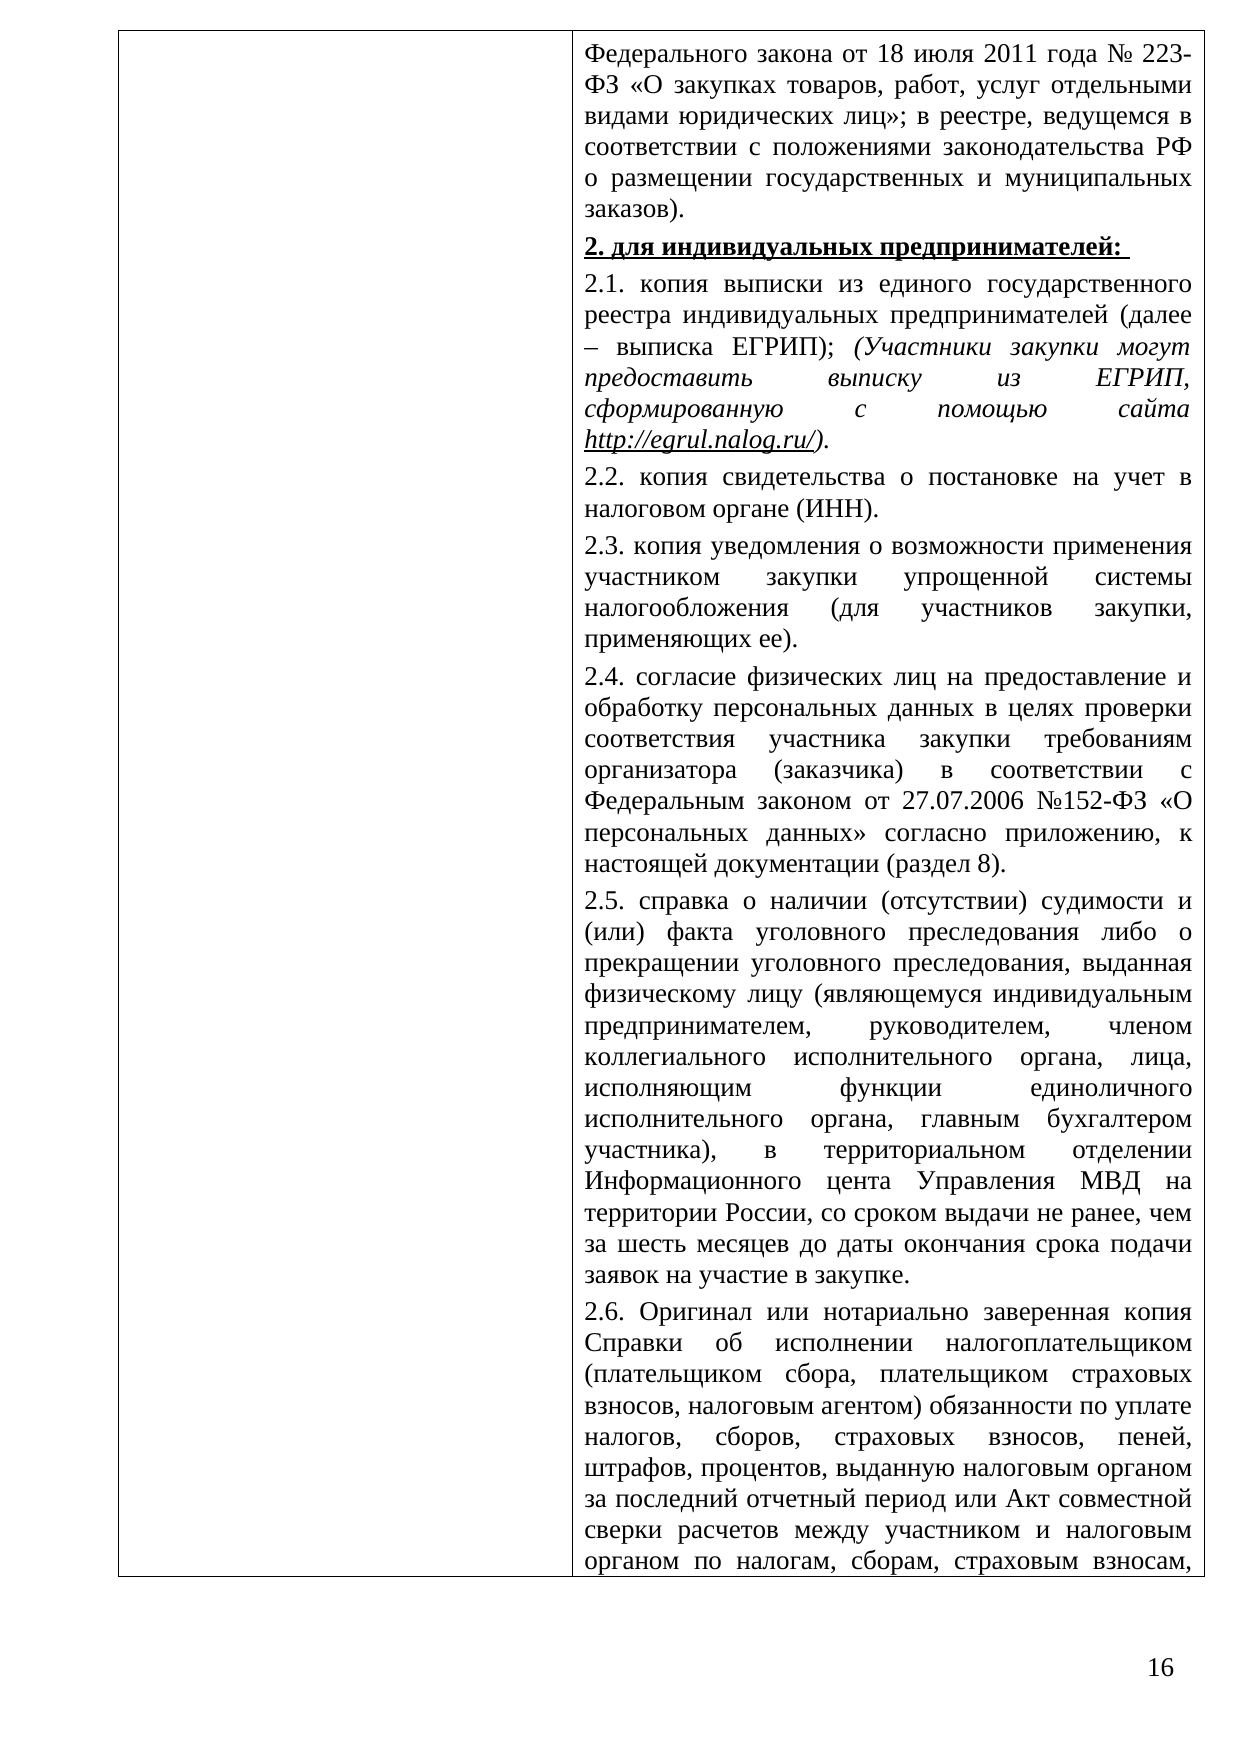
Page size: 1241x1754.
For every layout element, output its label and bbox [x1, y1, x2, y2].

table_cell [573, 31, 1204, 1576]
table_cell [119, 31, 572, 1576]
